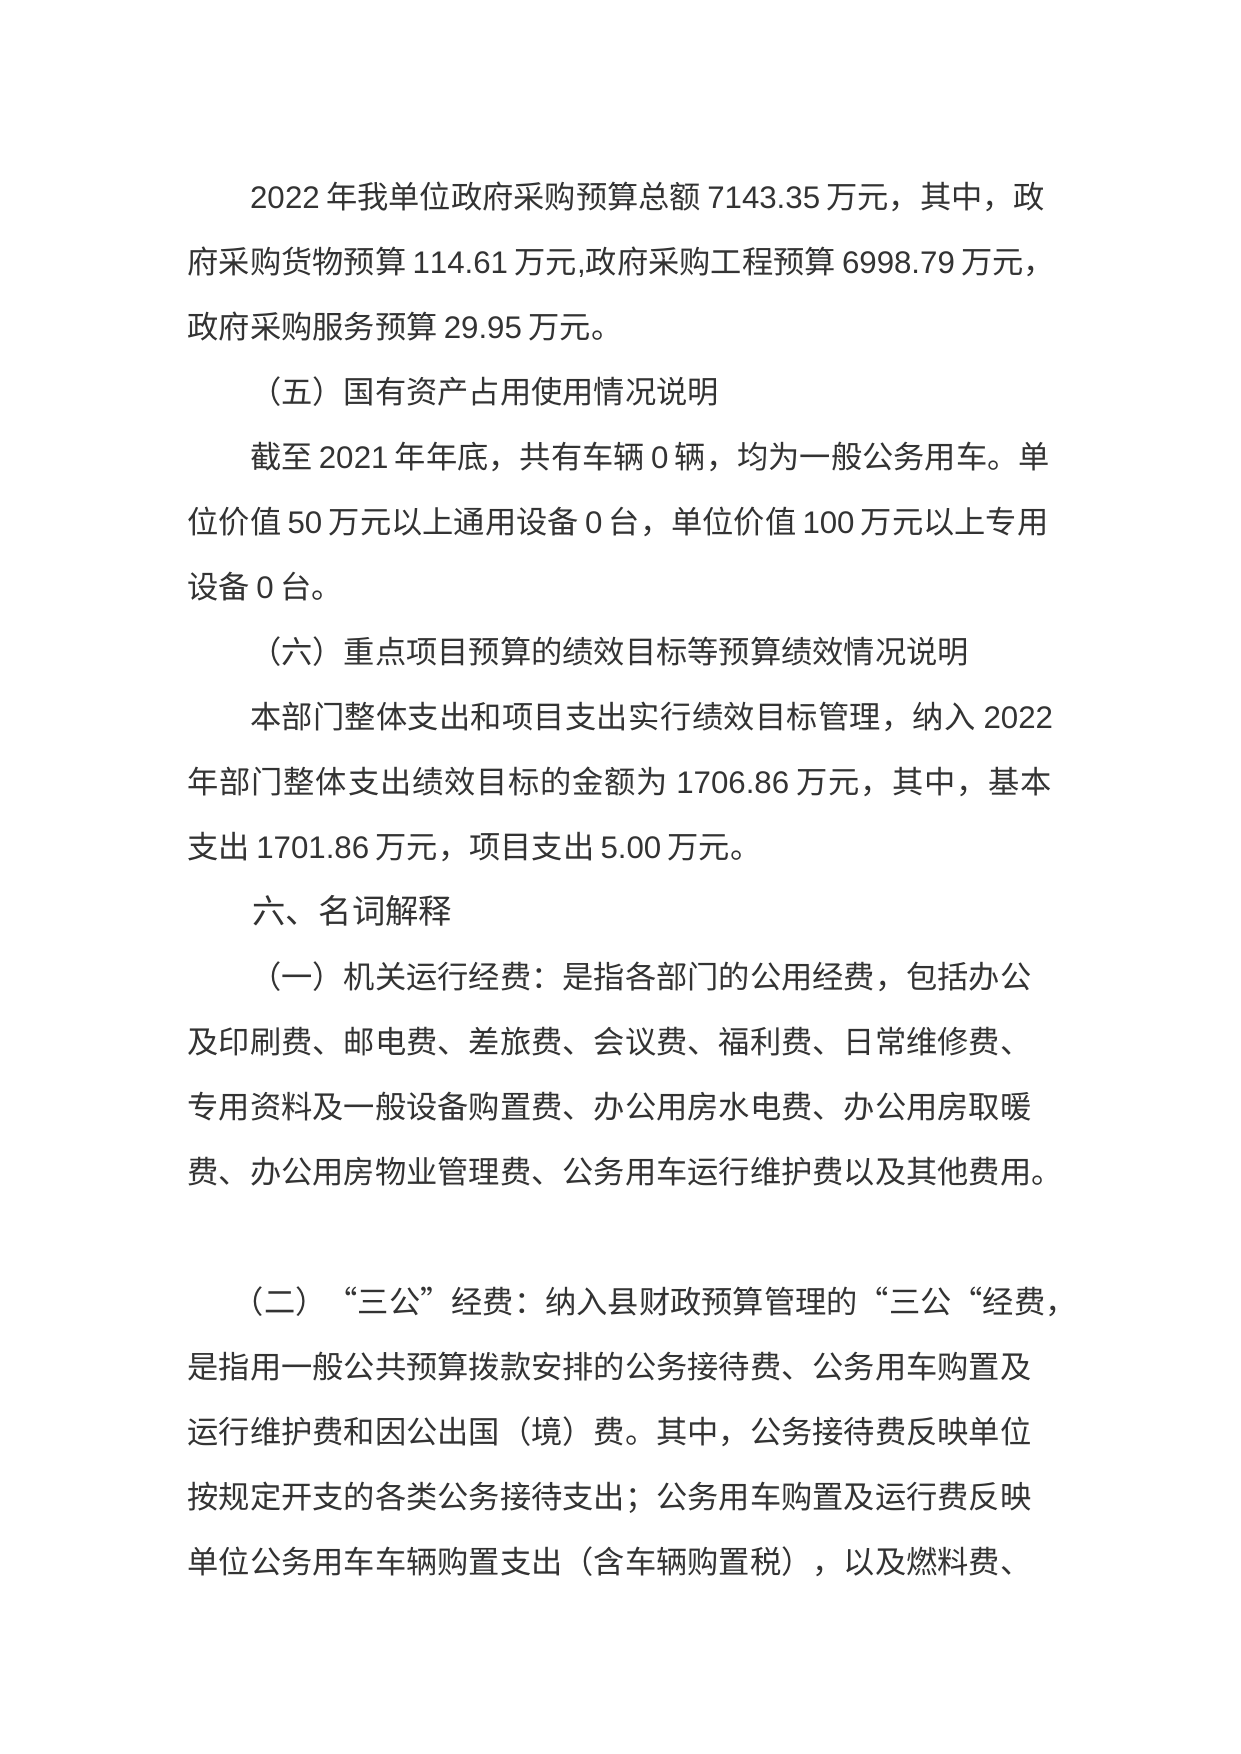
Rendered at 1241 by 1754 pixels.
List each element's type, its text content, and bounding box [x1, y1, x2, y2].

text 六、名词解释 [187, 877, 1053, 942]
list 截至2021年年底，共有车辆0辆，均为一般公务用车。单位价值50万元以上通用设备0台，单位价值100万元以上专用设备0台。 [187, 422, 1053, 617]
text 本部门整体支出和项目支出实行绩效目标管理，纳入2022年部门整体支出绩效目标的金额为1706.86万元，其中，基本支出1701.86万元，项目支出5.00万元。 [187, 682, 1053, 877]
text （五）国有资产占用使用情况说明 [187, 357, 1053, 422]
text （六）重点项目预算的绩效目标等预算绩效情况说明 [187, 617, 1053, 682]
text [187, 1267, 1053, 1592]
text （一）机关运行经费：是指各部门的公用经费，包括办公及印刷费、邮电费、差旅费、会议费、福利费、日常维修费、专用资料及一般设备购置费、办公用房水电费、办公用房取暖费、办公用房物业管理费、公务用车运行维护费以及其他费用。 [187, 942, 1053, 1267]
text 2022年我单位政府采购预算总额7143.35万元，其中，政府采购货物预算114.61万元,政府采购工程预算6998.79万元，政府采购服务预算29.95万元。 [187, 162, 1053, 357]
